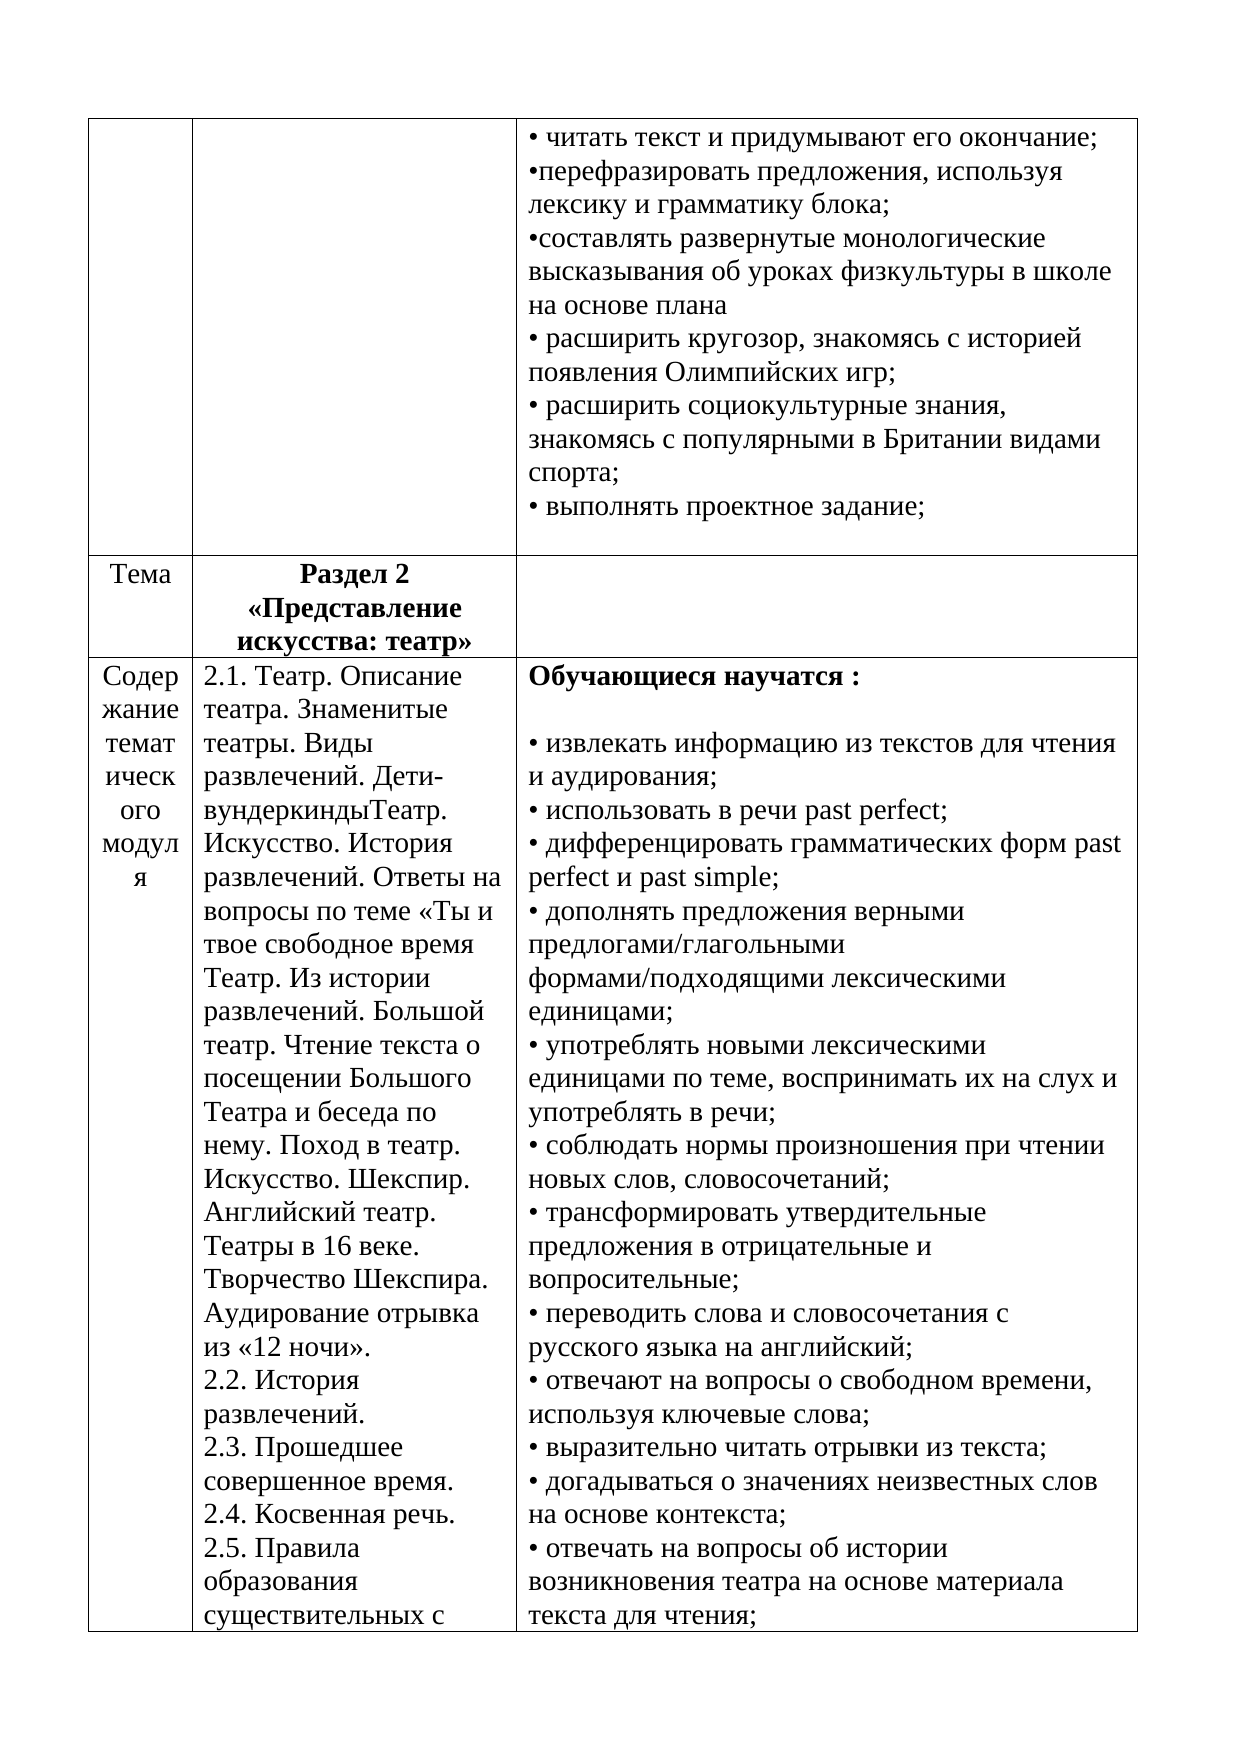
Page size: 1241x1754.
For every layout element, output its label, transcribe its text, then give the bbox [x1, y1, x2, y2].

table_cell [193, 658, 516, 1631]
table_cell [517, 556, 1137, 657]
table_cell Раздел 2 «Представление искусства: театр» [193, 556, 516, 657]
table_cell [193, 119, 516, 555]
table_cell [517, 658, 1137, 1631]
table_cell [89, 119, 192, 555]
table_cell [89, 658, 192, 1631]
table_cell Тема [89, 556, 192, 657]
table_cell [517, 119, 1137, 555]
